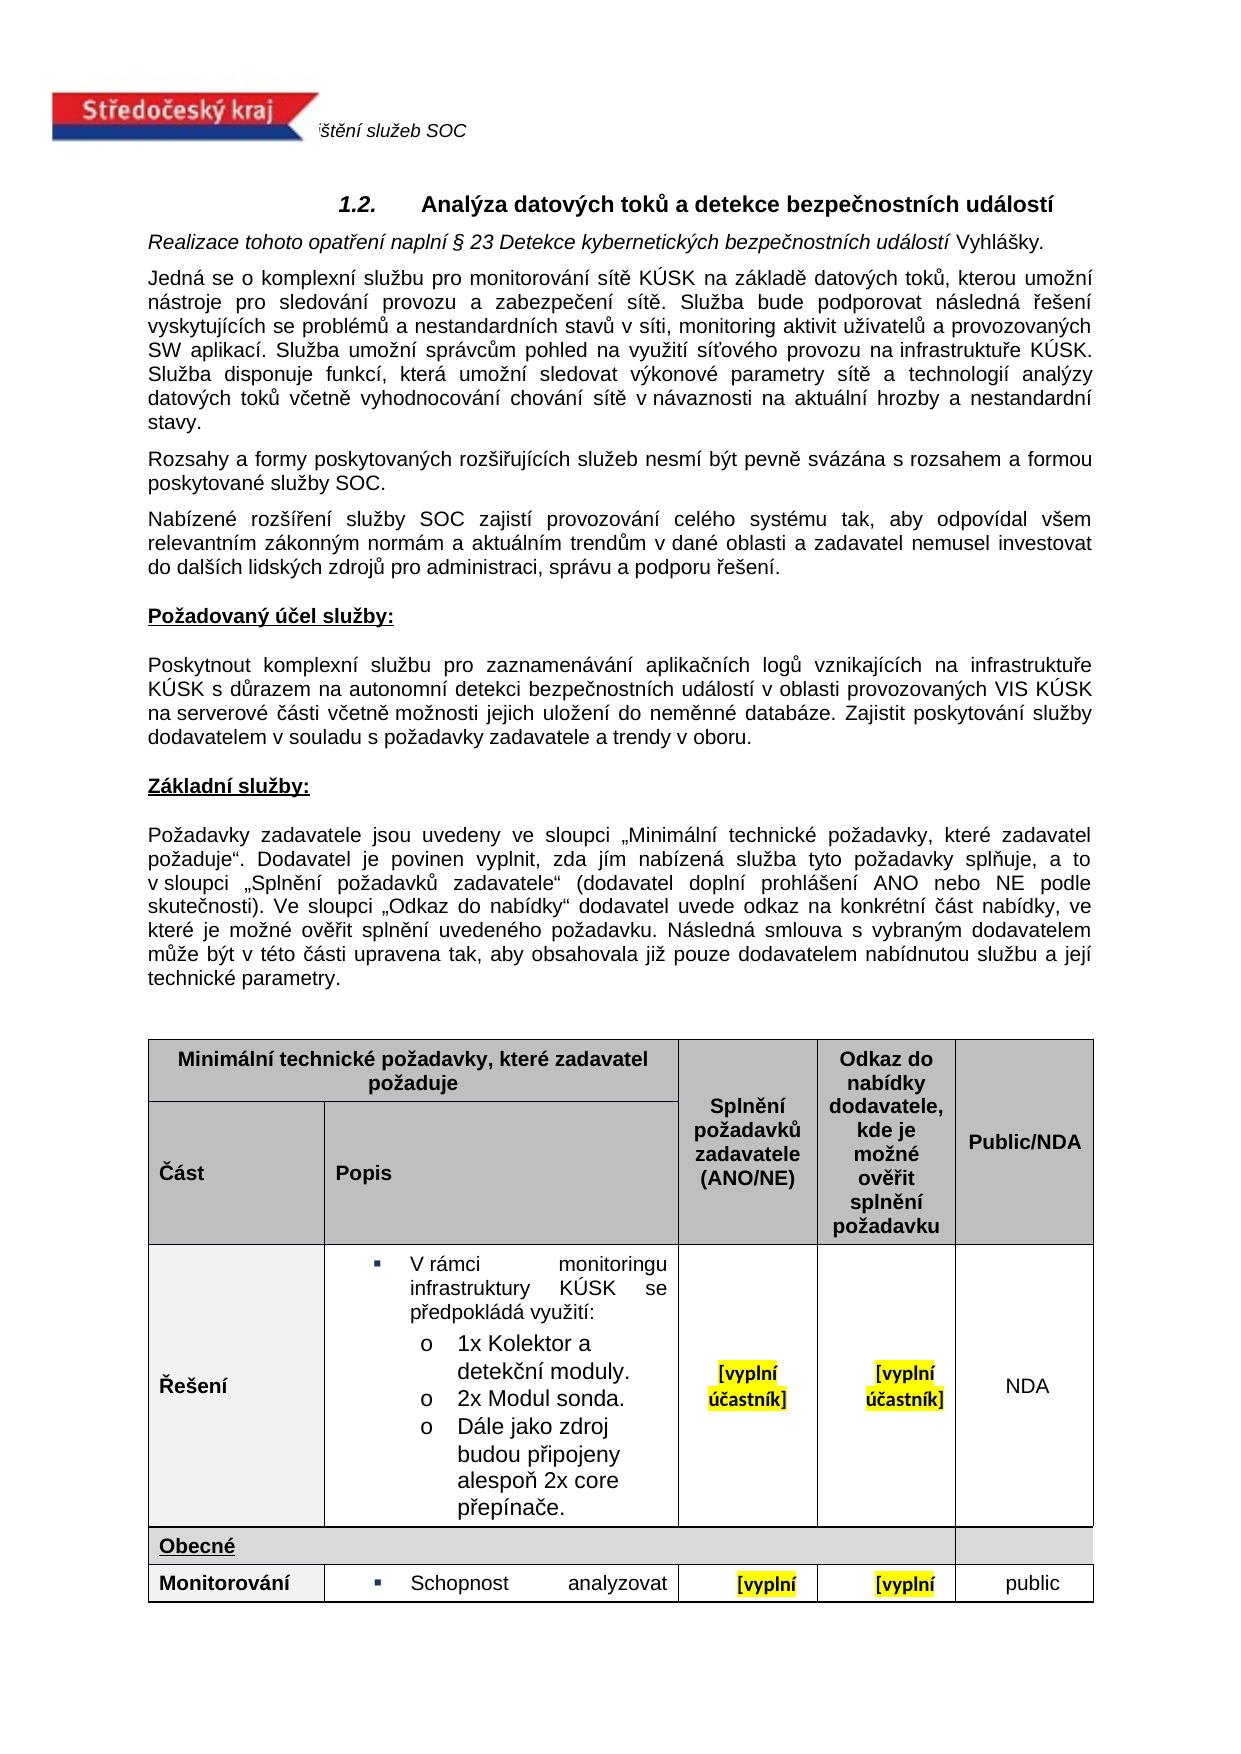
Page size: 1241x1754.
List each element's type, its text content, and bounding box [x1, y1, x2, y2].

table_cell Řešení [149, 1245, 324, 1526]
text Poskytnout komplexní službu pro zaznamenávání aplikačních logů vznikajících na infrastruktuře KÚSK s důrazem na autonomní detekci bezpečnostních událostí v oblasti provozovaných VIS KÚSK na serverové části včetně možnosti jejich uložení do neměnné databáze. Zajistit poskytování služby dodavatelem v souladu s požadavky zadavatele a trendy v oboru. [148, 653, 1093, 748]
picture [52, 43, 320, 194]
table_cell Monitorování sítě [149, 1565, 324, 1601]
table_cell Popis [325, 1102, 678, 1244]
text Požadovaný účel služby: [148, 604, 1093, 628]
text Požadavky zadavatele jsou uvedeny ve sloupci „Minimální technické požadavky, které zadavatel požaduje“. Dodavatel je povinen vyplnit, zda jím nabízená služba tyto požadavky splňuje, a to v sloupci „Splnění požadavků zadavatele“ (dodavatel doplní prohlášení ANO nebo NE podle skutečnosti). Ve sloupci „Odkaz do nabídky“ dodavatel uvede odkaz na konkrétní část nabídky, ve které je možné ověřit splnění uvedeného požadavku. Následná smlouva s vybraným dodavatelem může být v této části upravena tak, aby obsahovala již pouze dodavatelem nabídnutou službu a její technické parametry. [148, 822, 1093, 990]
table_cell [956, 1528, 1093, 1564]
text Jedná se o komplexní službu pro monitorování sítě KÚSK na základě datových toků, kterou umožní nástroje pro sledování provozu a zabezpečení sítě. Služba bude podporovat následná řešení vyskytujících se problémů a nestandardních stavů v síti, monitoring aktivit uživatelů a provozovaných SW aplikací. Služba umožní správcům pohled na využití síťového provozu na infrastruktuře KÚSK. Služba disponuje funkcí, která umožní sledovat výkonové parametry sítě a technologií analýzy datových toků včetně vyhodnocování chování sítě v návaznosti na aktuální hrozby a nestandardní stavy. [148, 266, 1093, 434]
table_cell public [956, 1565, 1093, 1601]
table_cell Obecné [149, 1528, 955, 1564]
table_header Splnění požadavků zadavatele (ANO/NE) [679, 1040, 817, 1244]
text Základní služby: [148, 773, 1093, 797]
table_cell [vyplní účastník] [679, 1565, 817, 1601]
table_cell [vyplní účastník] [818, 1245, 955, 1526]
table_header Public/NDA [956, 1040, 1093, 1244]
text Rozsahy a formy poskytovaných rozšiřujících služeb nesmí být pevně svázána s rozsahem a formou poskytované služby SOC. [148, 446, 1093, 494]
text Realizace tohoto opatření naplní § 23 Detekce kybernetických bezpečnostních událostí Vyhlášky. [148, 230, 1093, 254]
table_cell NDA [956, 1245, 1093, 1526]
table_header Minimální technické požadavky, které zadavatel požaduje [149, 1040, 678, 1101]
text Nabízené rozšíření služby SOC zajistí provozování celého systému tak, aby odpovídal všem relevantním zákonným normám a aktuálním trendům v dané oblasti a zadavatel nemusel investovat do dalších lidských zdrojů pro administraci, správu a podporu řešení. [148, 507, 1093, 579]
table_cell [vyplní účastník] [679, 1245, 817, 1526]
table_header Odkaz do nabídky dodavatele, kde je možné ověřit splnění požadavku [818, 1040, 955, 1244]
table_cell Část [149, 1102, 324, 1244]
subtitle Analýza datových toků a detekce bezpečnostních událostí [148, 191, 1093, 217]
table_cell [vyplní účastník] [818, 1565, 955, 1601]
table_cell V rámci monitoringu infrastruktury KÚSK se předpokládá využití: 1x Kolektor a detekční moduly. 2x Modul sonda. Dále jako zdroj budou připojeny alespoň 2x core přepínače. [325, 1245, 678, 1526]
